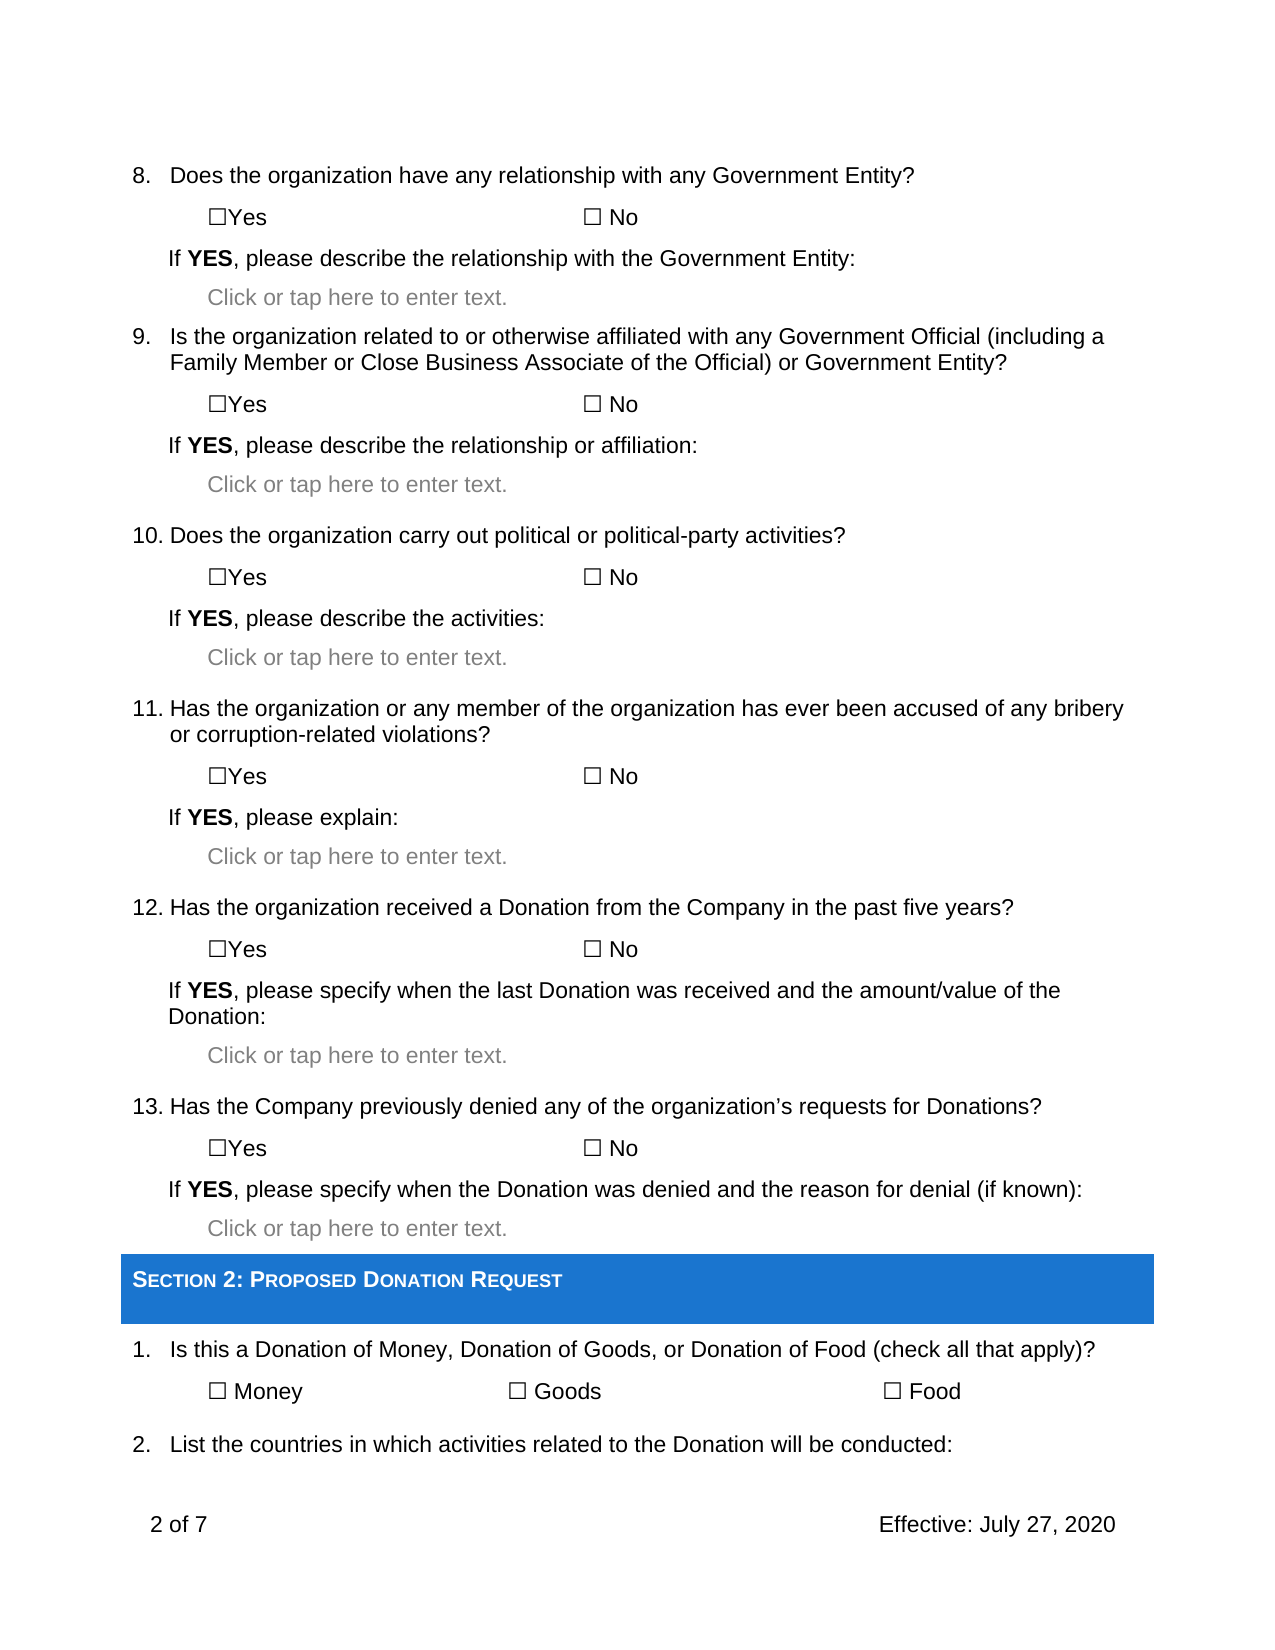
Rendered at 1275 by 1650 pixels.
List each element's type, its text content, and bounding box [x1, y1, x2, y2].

table_cell Does the organization carry out political or political-party activities? Yes No If YES, please describe the activities: [121, 510, 1154, 682]
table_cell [121, 150, 1154, 509]
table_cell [121, 1419, 1154, 1489]
table_cell Has the organization or any member of the organization has ever been accused of any bribery or corruption-related violations? Yes No If YES, please explain: [121, 682, 1154, 881]
table_cell Has the organization received a Donation from the Company in the past five years? Yes No If YES, please specify when the last Donation was received and the amount/value of the Donation: [121, 881, 1154, 1081]
table_cell Section 2: Proposed Donation Request [121, 1254, 1154, 1324]
table_cell Has the Company previously denied any of the organization’s requests for Donations? Yes No If YES, please specify when the Donation was denied and the reason for denial (if known): [121, 1081, 1154, 1253]
table_cell Is this a Donation of Money, Donation of Goods, or Donation of Food (check all that apply)? Money Goods Food [121, 1324, 1154, 1419]
